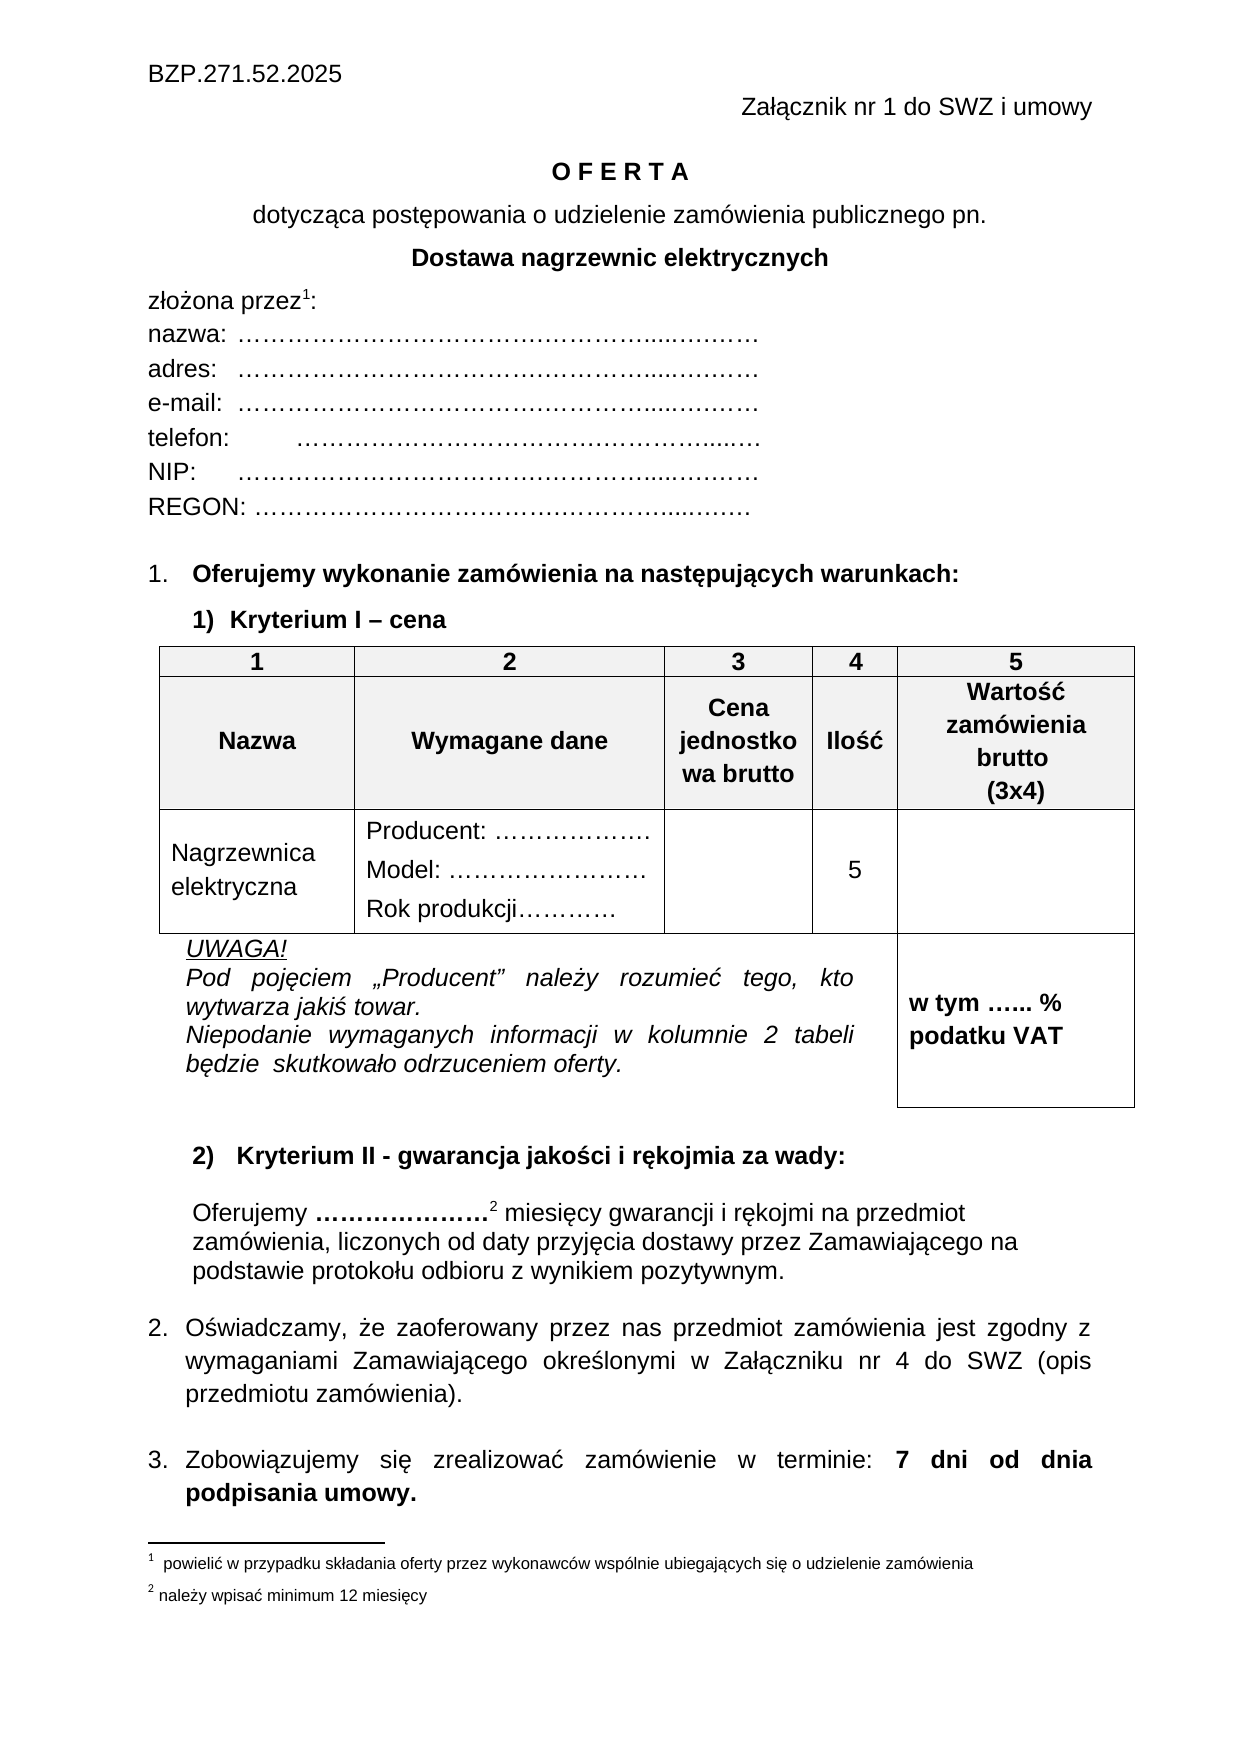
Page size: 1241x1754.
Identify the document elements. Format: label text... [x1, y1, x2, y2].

table_cell w tym …... % podatku VAT [898, 934, 1134, 1107]
table_cell UWAGA! Pod pojęciem „Producent” należy rozumieć tego, kto wytwarza jakiś towar. Niepodanie wymaganych informacji w kolumnie 2 tabeli będzie skutkowało odrzuceniem oferty. [160, 934, 897, 1107]
text adres: ……………………………….………….....….…… [148, 354, 1092, 382]
table_cell Nagrzewnica elektryczna [160, 810, 354, 933]
table_cell Cena jednostkowa brutto [665, 677, 812, 808]
text O F E R T A [148, 157, 1092, 186]
text e-mail: ……………………………….………….....….…… [148, 388, 1092, 417]
text złożona przez: [148, 286, 1092, 315]
table_cell 5 [813, 810, 897, 933]
table_cell [665, 810, 812, 933]
text NIP: ……………………………….………….....….…… [148, 457, 1092, 486]
table_cell Wymagane dane [355, 677, 664, 808]
table_cell Producent: ………………. Model: …………………… Rok produkcji………… [355, 810, 664, 933]
list Oferujemy ………………… miesięcy gwarancji i rękojmi na przedmiot zamówienia, liczonych od daty przyjęcia dostawy przez Zamawiającego na podstawie protokołu odbioru z wynikiem pozytywnym. [192, 1198, 1092, 1284]
table_header 3 [665, 647, 812, 676]
list Oświadczamy, że zaoferowany przez nas przedmiot zamówienia jest zgodny z wymaganiami Zamawiającego określonymi w Załączniku nr 4 do SWZ (opis przedmiotu zamówienia). [148, 1313, 1092, 1408]
text dotycząca postępowania o udzielenie zamówienia publicznego pn. [148, 200, 1092, 229]
table_cell Wartość zamówienia brutto (3x4) [898, 677, 1134, 808]
list Zobowiązujemy się zrealizować zamówienie w terminie: 7 dni od dnia podpisania umowy. [148, 1445, 1092, 1507]
list Oferujemy wykonanie zamówienia na następujących warunkach: [148, 559, 1092, 588]
table_header 2 [355, 647, 664, 676]
text nazwa: ……………………………….………….....….…… [148, 319, 1092, 348]
table_cell [898, 810, 1134, 933]
table_cell Ilość [813, 677, 897, 808]
table_header 1 [160, 647, 354, 676]
text REGON: ……………………………….………….....….… [148, 492, 1092, 520]
table_cell Nazwa [160, 677, 354, 808]
table_header 5 [898, 647, 1134, 676]
list Kryterium II - gwarancja jakości i rękojmia za wady: [192, 1141, 1092, 1169]
text Dostawa nagrzewnic elektrycznych [148, 243, 1092, 272]
list Kryterium I – cena [192, 605, 1092, 633]
table_header 4 [813, 647, 897, 676]
text telefon: ……………………………….………….....… [148, 423, 1092, 451]
